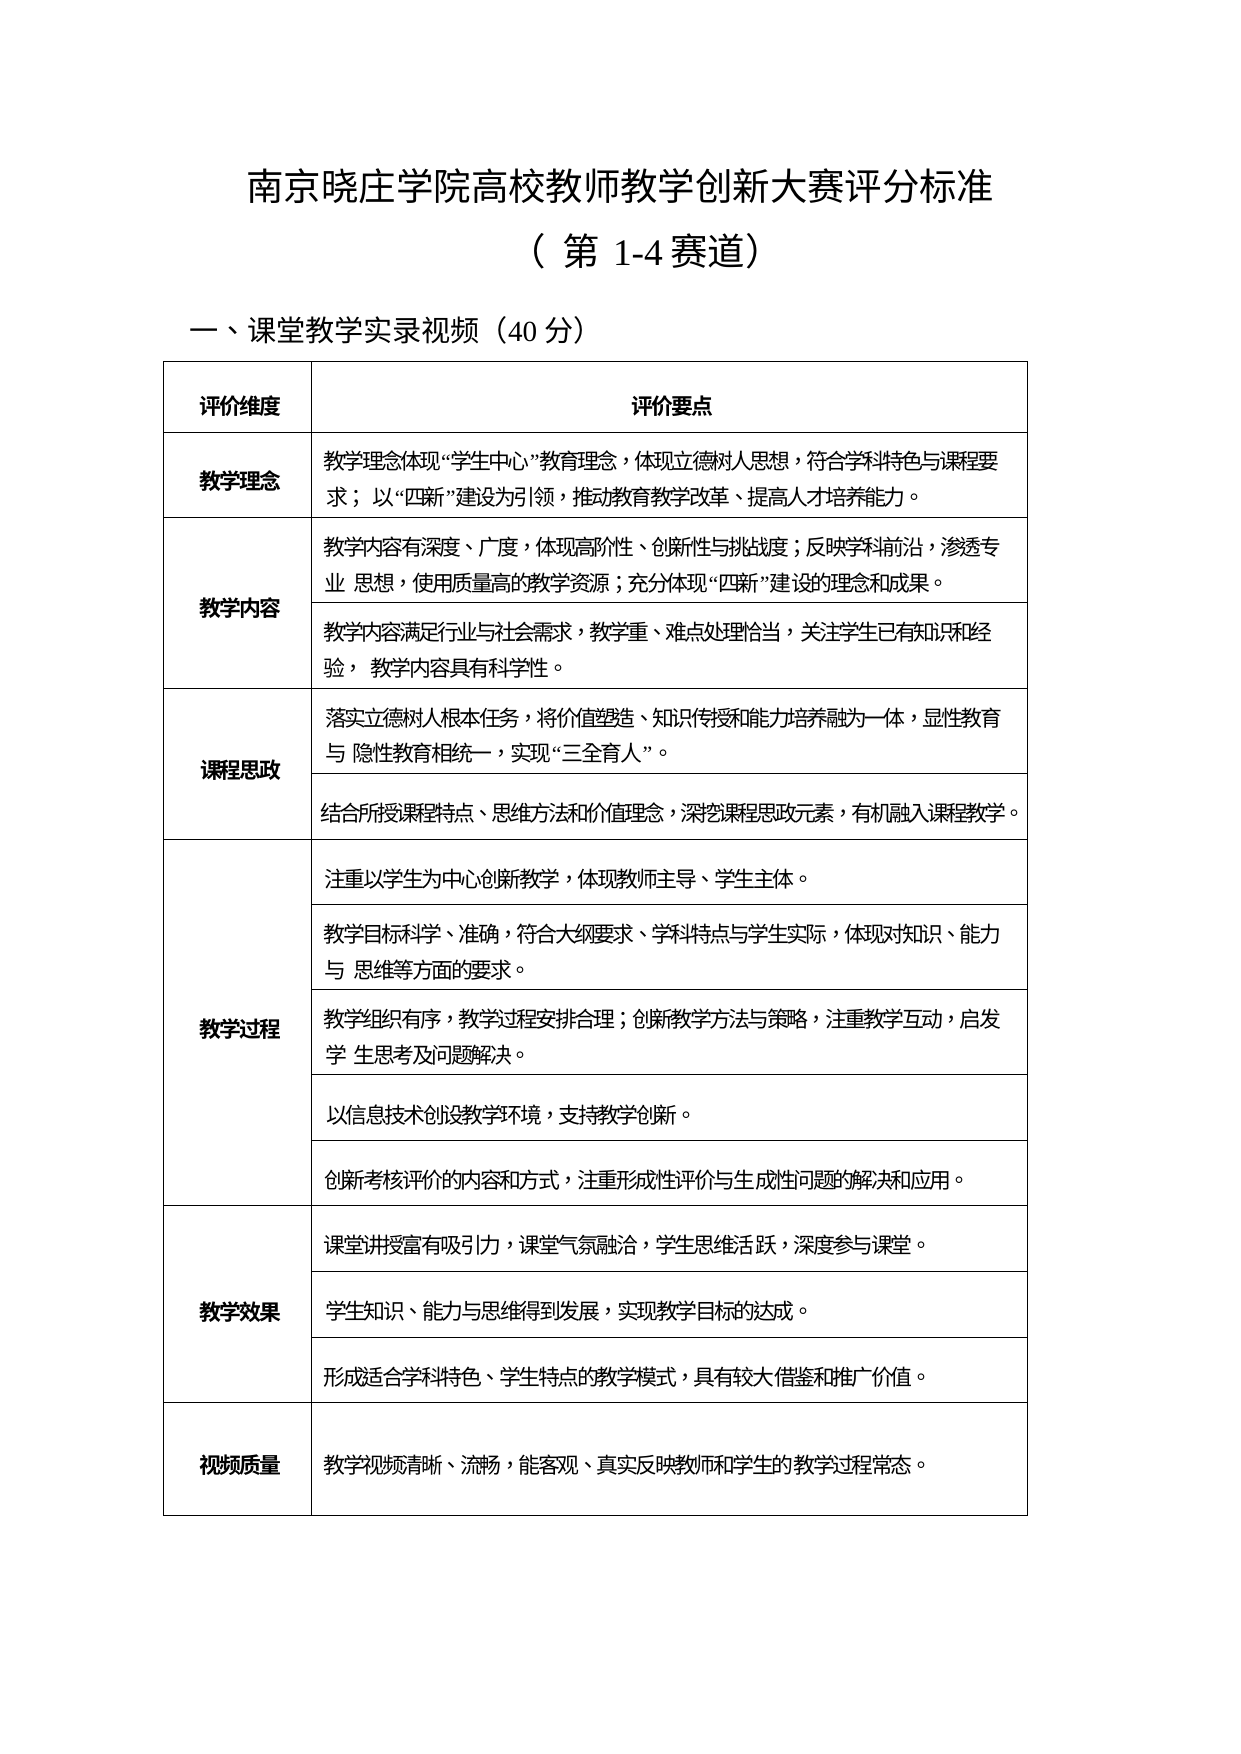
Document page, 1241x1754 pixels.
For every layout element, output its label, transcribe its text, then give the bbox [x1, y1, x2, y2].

table_cell 创新考核评价的内容和方式，注重形成性评价与生成性问题的解决和应用。 [312, 1141, 1027, 1205]
table_cell 落实立德树人根本任务，将价值塑造、知识传授和能力培养融为一体，显性教育与 隐性教育相统一，实现“三全育人”。 [312, 689, 1027, 773]
table_cell 教学理念 [164, 433, 311, 517]
table_cell 结合所授课程特点、思维方法和价值理念，深挖课程思政元素，有机融入课程教学。 [312, 774, 1027, 838]
text （ 第1-4赛道） [509, 229, 1054, 275]
table_cell 教学目标科学、准确，符合大纲要求、学科特点与学生实际，体现对知识、能力与 思维等方面的要求。 [312, 905, 1027, 989]
table_header 评价维度 [164, 362, 311, 431]
table_cell 教学内容满足行业与社会需求，教学重、难点处理恰当，关注学生已有知识和经验， 教学内容具有科学性。 [312, 603, 1027, 688]
table_cell 以信息技术创设教学环境，支持教学创新。 [312, 1075, 1027, 1140]
text 一、课堂教学实录视频（40 分） [189, 313, 1054, 349]
table_cell 教学效果 [164, 1206, 311, 1402]
table_cell 课程思政 [164, 689, 311, 838]
table_cell 学生知识、能力与思维得到发展，实现教学目标的达成。 [312, 1272, 1027, 1336]
table_cell 视频质量 [164, 1403, 311, 1515]
table_cell 形成适合学科特色、学生特点的教学模式，具有较大借鉴和推广价值。 [312, 1338, 1027, 1402]
table_cell 注重以学生为中心创新教学，体现教师主导、学生主体。 [312, 840, 1027, 904]
table_cell 教学内容 [164, 518, 311, 688]
table_cell 课堂讲授富有吸引力，课堂气氛融洽，学生思维活跃，深度参与课堂。 [312, 1206, 1027, 1271]
table_cell 教学视频清晰、流畅，能客观、真实反映教师和学生的教学过程常态。 [312, 1403, 1027, 1515]
table_cell 教学过程 [164, 840, 311, 1205]
table_cell 教学内容有深度、广度，体现高阶性、创新性与挑战度；反映学科前沿，渗透专业 思想，使用质量高的教学资源；充分体现“四新”建设的理念和成果。 [312, 518, 1027, 602]
table_cell 教学组织有序，教学过程安排合理；创新教学方法与策略，注重教学互动，启发学 生思考及问题解决。 [312, 990, 1027, 1074]
text 南京晓庄学院高校教师教学创新大赛评分标准 [246, 160, 1054, 210]
table_cell 教学理念体现“学生中心”教育理念，体现立德树人思想，符合学科特色与课程要求； 以“四新”建设为引领，推动教育教学改革、提高人才培养能力。 [312, 433, 1027, 517]
table_header 评价要点 [312, 362, 1027, 431]
